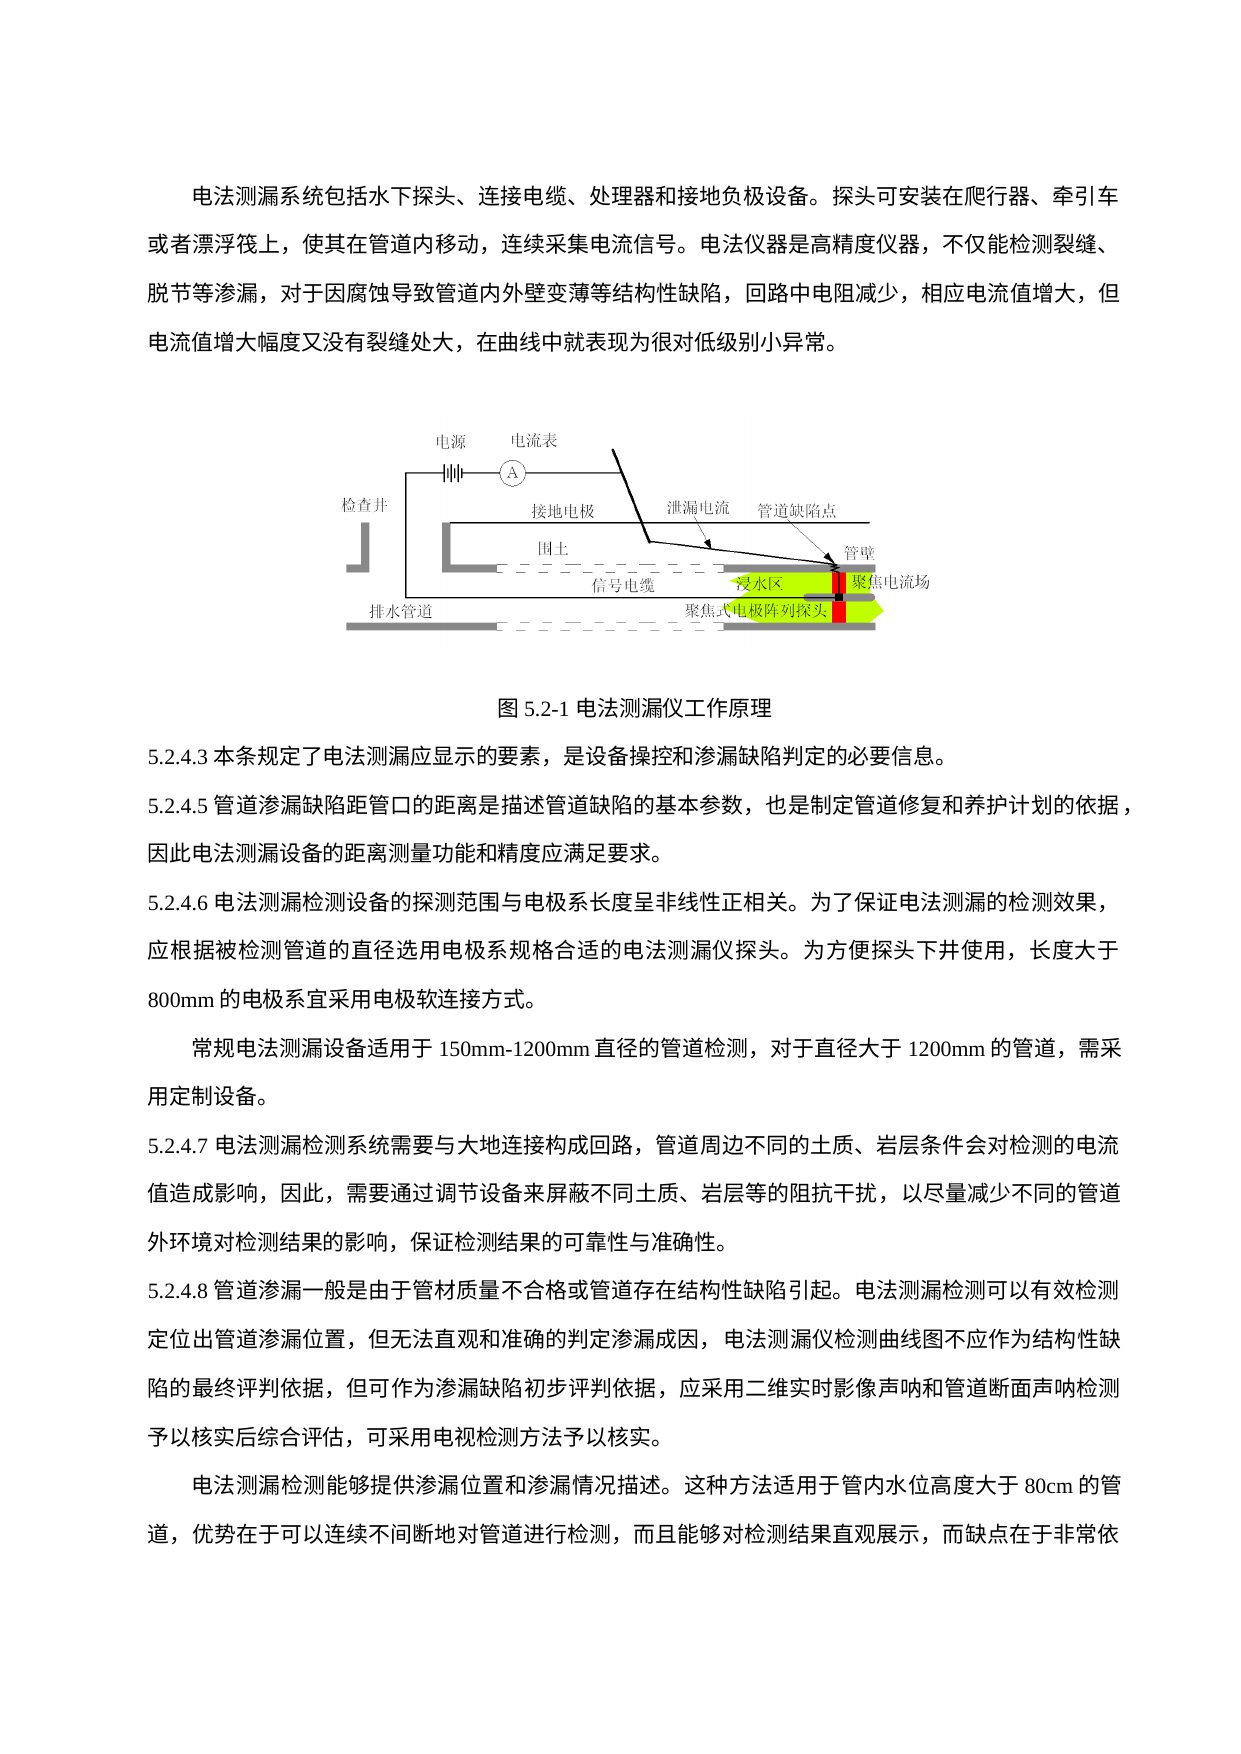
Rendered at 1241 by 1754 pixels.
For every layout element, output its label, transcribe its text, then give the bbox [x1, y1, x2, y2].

text 5.2.4.6 电法测漏检测设备的探测范围与电极系长度呈非线性正相关。为了保证电法测漏的检测效果，应根据被检测管道的直径选用电极系规格合适的电法测漏仪探头。为方便探头下井使用，长度大于800mm的电极系宜采用电极软连接方式。 [148, 884, 1122, 1014]
text 5.2.4.7 电法测漏检测系统需要与大地连接构成回路，管道周边不同的土质、岩层条件会对检测的电流值造成影响，因此，需要通过调节设备来屏蔽不同土质、岩层等的阻抗干扰，以尽量减少不同的管道外环境对检测结果的影响，保证检测结果的可靠性与准确性。 [148, 1127, 1122, 1257]
picture [331, 417, 939, 646]
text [148, 1468, 1122, 1549]
text 常规电法测漏设备适用于150mm-1200mm直径的管道检测，对于直径大于1200mm的管道，需采用定制设备。 [148, 1030, 1122, 1111]
text 5.2.4.5 管道渗漏缺陷距管口的距离是描述管道缺陷的基本参数，也是制定管道修复和养护计划的依据，因此电法测漏设备的距离测量功能和精度应满足要求。 [148, 787, 1122, 868]
text 5.2.4.8 管道渗漏一般是由于管材质量不合格或管道存在结构性缺陷引起。电法测漏检测可以有效检测定位出管道渗漏位置，但无法直观和准确的判定渗漏成因，电法测漏仪检测曲线图不应作为结构性缺陷的最终评判依据，但可作为渗漏缺陷初步评判依据，应采用二维实时影像声呐和管道断面声呐检测予以核实后综合评估，可采用电视检测方法予以核实。 [148, 1273, 1122, 1452]
text 图5.2-1 电法测漏仪工作原理 [148, 691, 1122, 723]
text 5.2.4.3 本条规定了电法测漏应显示的要素，是设备操控和渗漏缺陷判定的必要信息。 [148, 739, 1122, 771]
text 电法测漏系统包括水下探头、连接电缆、处理器和接地负极设备。探头可安装在爬行器、牵引车或者漂浮筏上，使其在管道内移动，连续采集电流信号。电法仪器是高精度仪器，不仅能检测裂缝、脱节等渗漏，对于因腐蚀导致管道内外壁变薄等结构性缺陷，回路中电阻减少，相应电流值增大，但电流值增大幅度又没有裂缝处大，在曲线中就表现为很对低级别小异常。 [148, 178, 1122, 357]
